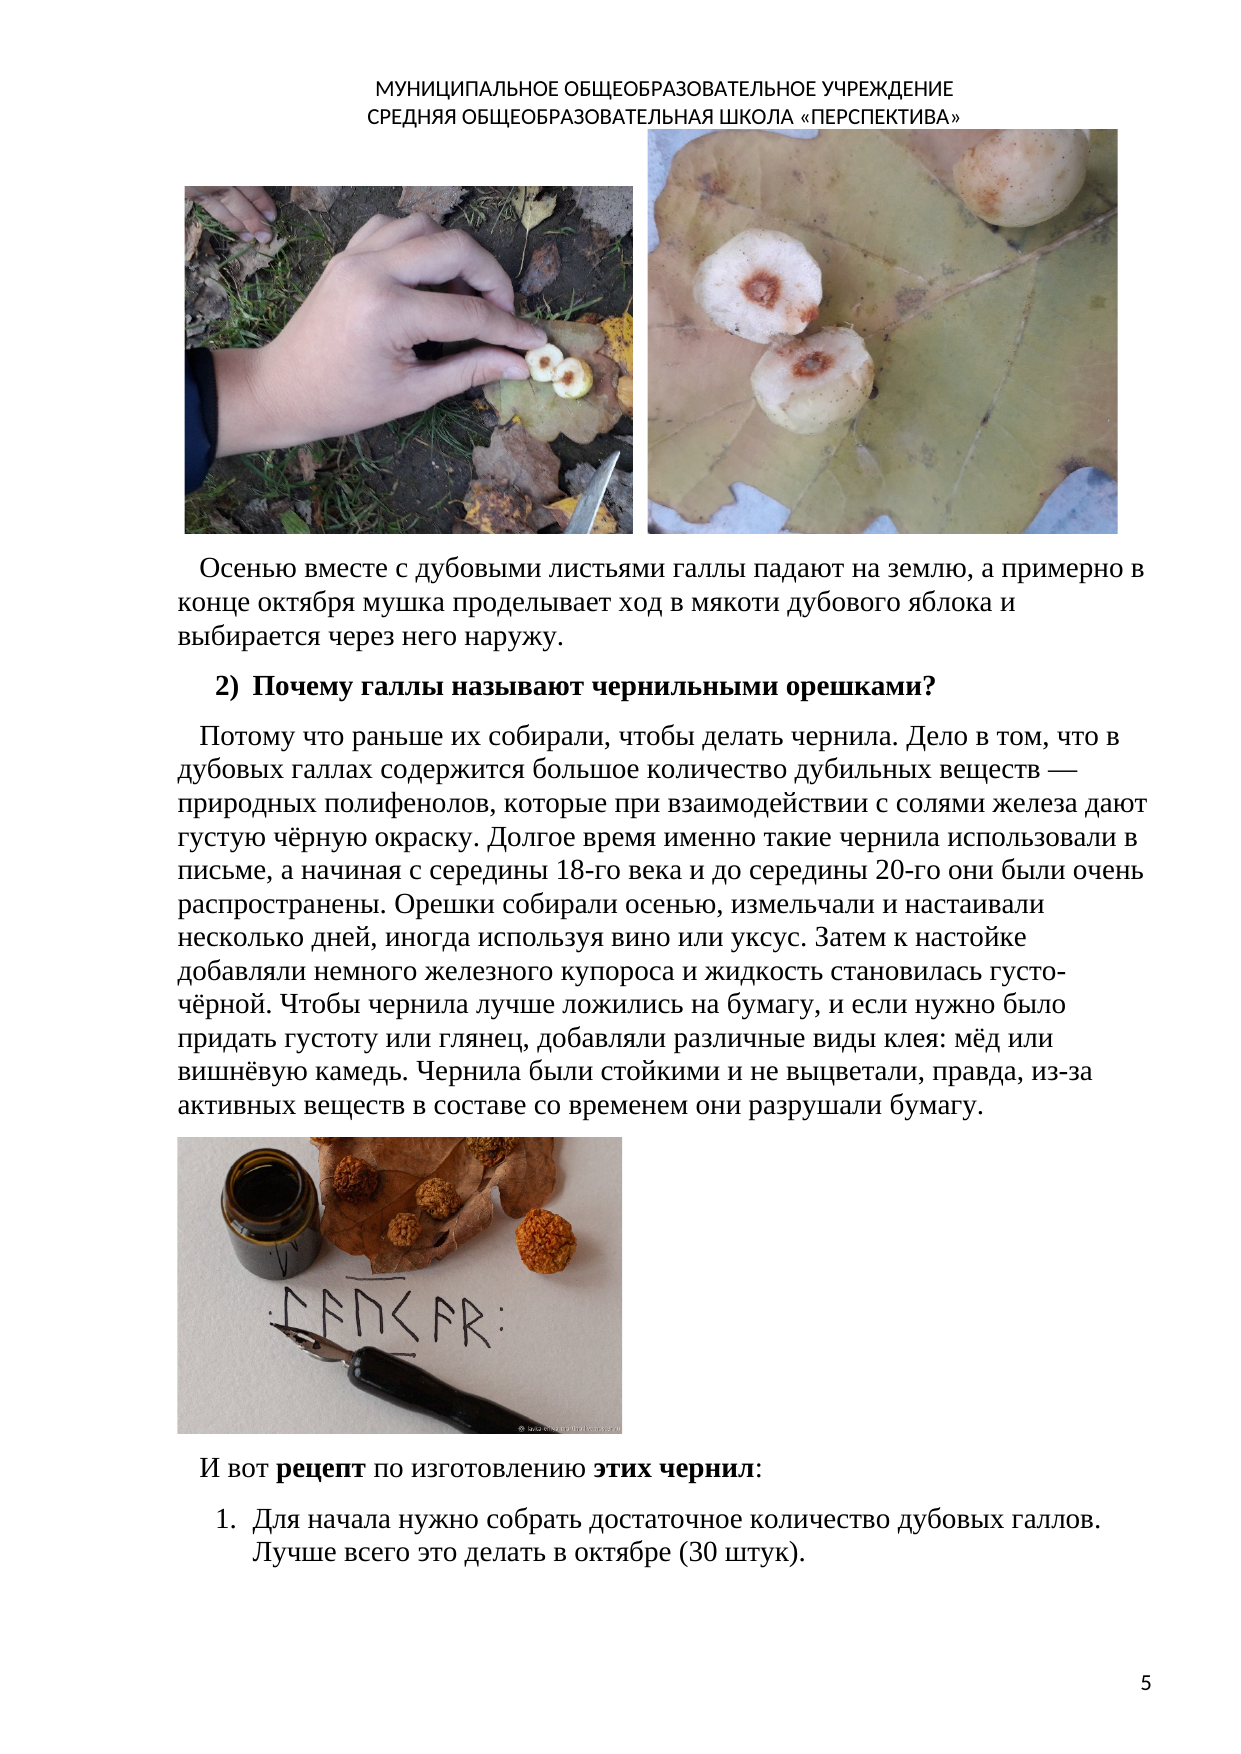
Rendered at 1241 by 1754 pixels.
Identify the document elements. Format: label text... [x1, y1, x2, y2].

picture [184, 186, 633, 534]
text Осенью вместе с дубовыми листьями галлы падают на землю, а примерно в конце октября мушка проделывает ход в мякоти дубового яблока и выбирается через него наружу. [177, 551, 1152, 651]
text Потому что раньше их собирали, чтобы делать чернила. Дело в том, что в дубовых галлах содержится большое количество дубильных веществ — природных полифенолов, которые при взаимодействии с солями железа дают густую чёрную окраску. Долгое время именно такие чернила использовали в письме, а начиная с середины 18-го века и до середины 20-го они были очень распространены. Орешки собирали осенью, измельчали и настаивали несколько дней, иногда используя вино или уксус. Затем к настойке добавляли немного железного купороса и жидкость становилась густо-чёрной. Чтобы чернила лучше ложились на бумагу, и если нужно было придать густоту или глянец, добавляли различные виды клея: мёд или вишнёвую камедь. Чернила были стойкими и не выцветали, правда, из-за активных веществ в составе со временем они разрушали бумагу. [177, 718, 1152, 1121]
list Почему галлы называют чернильными орешками? [215, 668, 1152, 701]
text И вот рецепт по изготовлению этих чернил: [177, 1451, 1152, 1484]
list Для начала нужно собрать достаточное количество дубовых галлов. Лучше всего это делать в октябре (30 штук). [215, 1501, 1152, 1568]
picture [647, 129, 1118, 534]
picture [177, 1137, 623, 1434]
